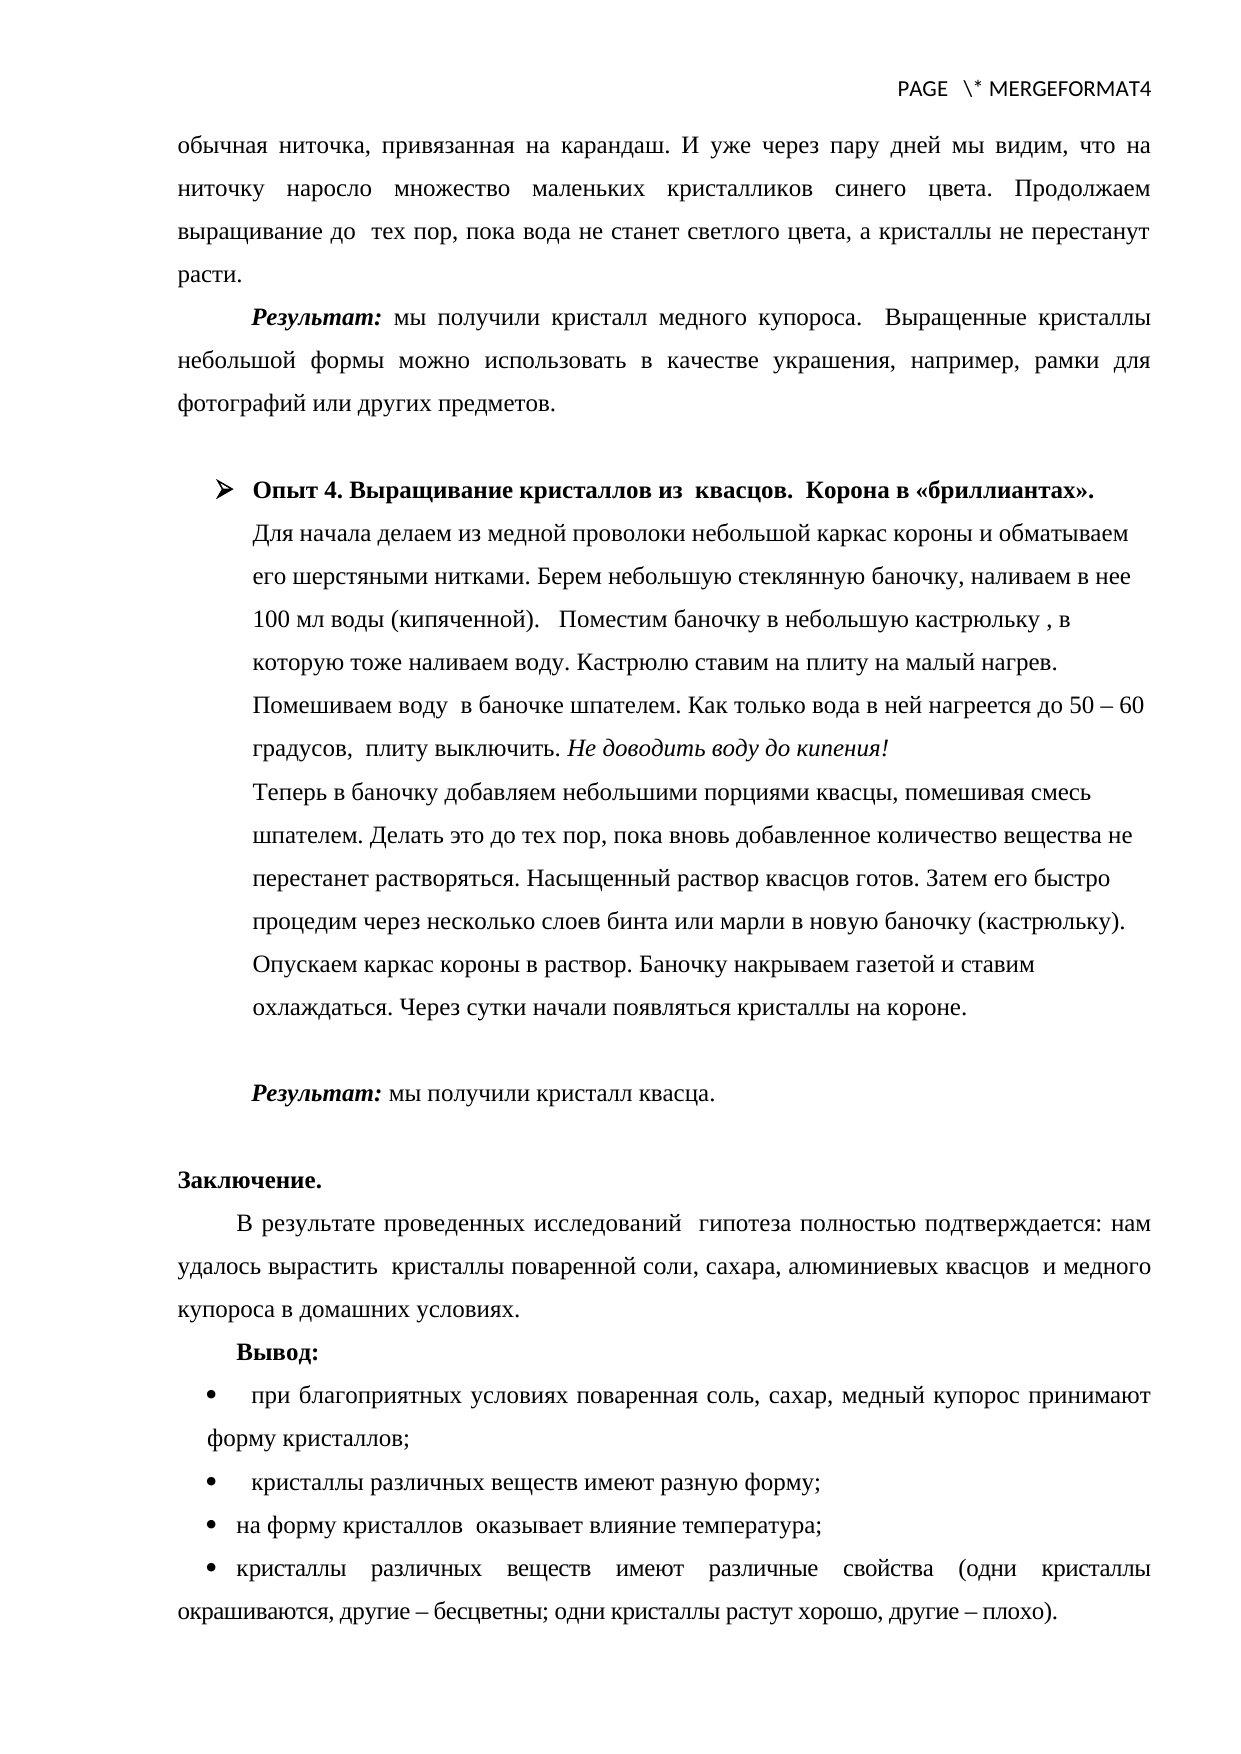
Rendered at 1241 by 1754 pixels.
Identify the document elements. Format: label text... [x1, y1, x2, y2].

list Для начала делаем из медной проволоки небольшой каркас короны и обматываем его шерстяными нитками. Берем небольшую стеклянную баночку, наливаем в нее 100 мл воды (кипяченной). Поместим баночку в небольшую кастрюльку , в которую тоже наливаем воду. Кастрюлю ставим на плиту на малый нагрев. Помешиваем воду в баночке шпателем. Как только вода в ней нагреется до 50 – 60 градусов, плиту выключить. Не доводить воду до кипения! [252, 518, 1152, 762]
list кристаллы различных веществ имеют разную форму; [207, 1467, 1152, 1495]
list В результате проведенных исследований гипотеза полностью подтверждается: нам удалось вырастить кристаллы поваренной соли, сахара, алюминиевых квасцов и медного купороса в домашних условиях. [177, 1208, 1152, 1323]
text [177, 130, 1152, 288]
text Результат: мы получили кристалл квасца. [177, 1078, 1152, 1107]
list на форму кристаллов оказывает влияние температура; [177, 1510, 1152, 1538]
text Результат: мы получили кристалл медного купороса. Выращенные кристаллы небольшой формы можно использовать в качестве украшения, например, рамки для фотографий или других предметов. [177, 302, 1152, 417]
list кристаллы различных веществ имеют различные свойства (одни кристаллы окрашиваются, другие – бесцветны; одни кристаллы растут хорошо, другие – плохо). [177, 1553, 1152, 1625]
list Вывод: [177, 1337, 1152, 1366]
list при благоприятных условиях поваренная соль, сахар, медный купорос принимают форму кристаллов; [207, 1380, 1152, 1452]
list Опыт 4. Выращивание кристаллов из квасцов. Корона в «бриллиантах». [215, 475, 1152, 503]
list Теперь в баночку добавляем небольшими порциями квасцы, помешивая смесь шпателем. Делать это до тех пор, пока вновь добавленное количество вещества не перестанет растворяться. Насыщенный раствор квасцов готов. Затем его быстро процедим через несколько слоев бинта или марли в новую баночку (кастрюльку). Опускаем каркас короны в раствор. Баночку накрываем газетой и ставим охлаждаться. Через сутки начали появляться кристаллы на короне. [252, 777, 1152, 1021]
text Заключение. [177, 1165, 1152, 1193]
